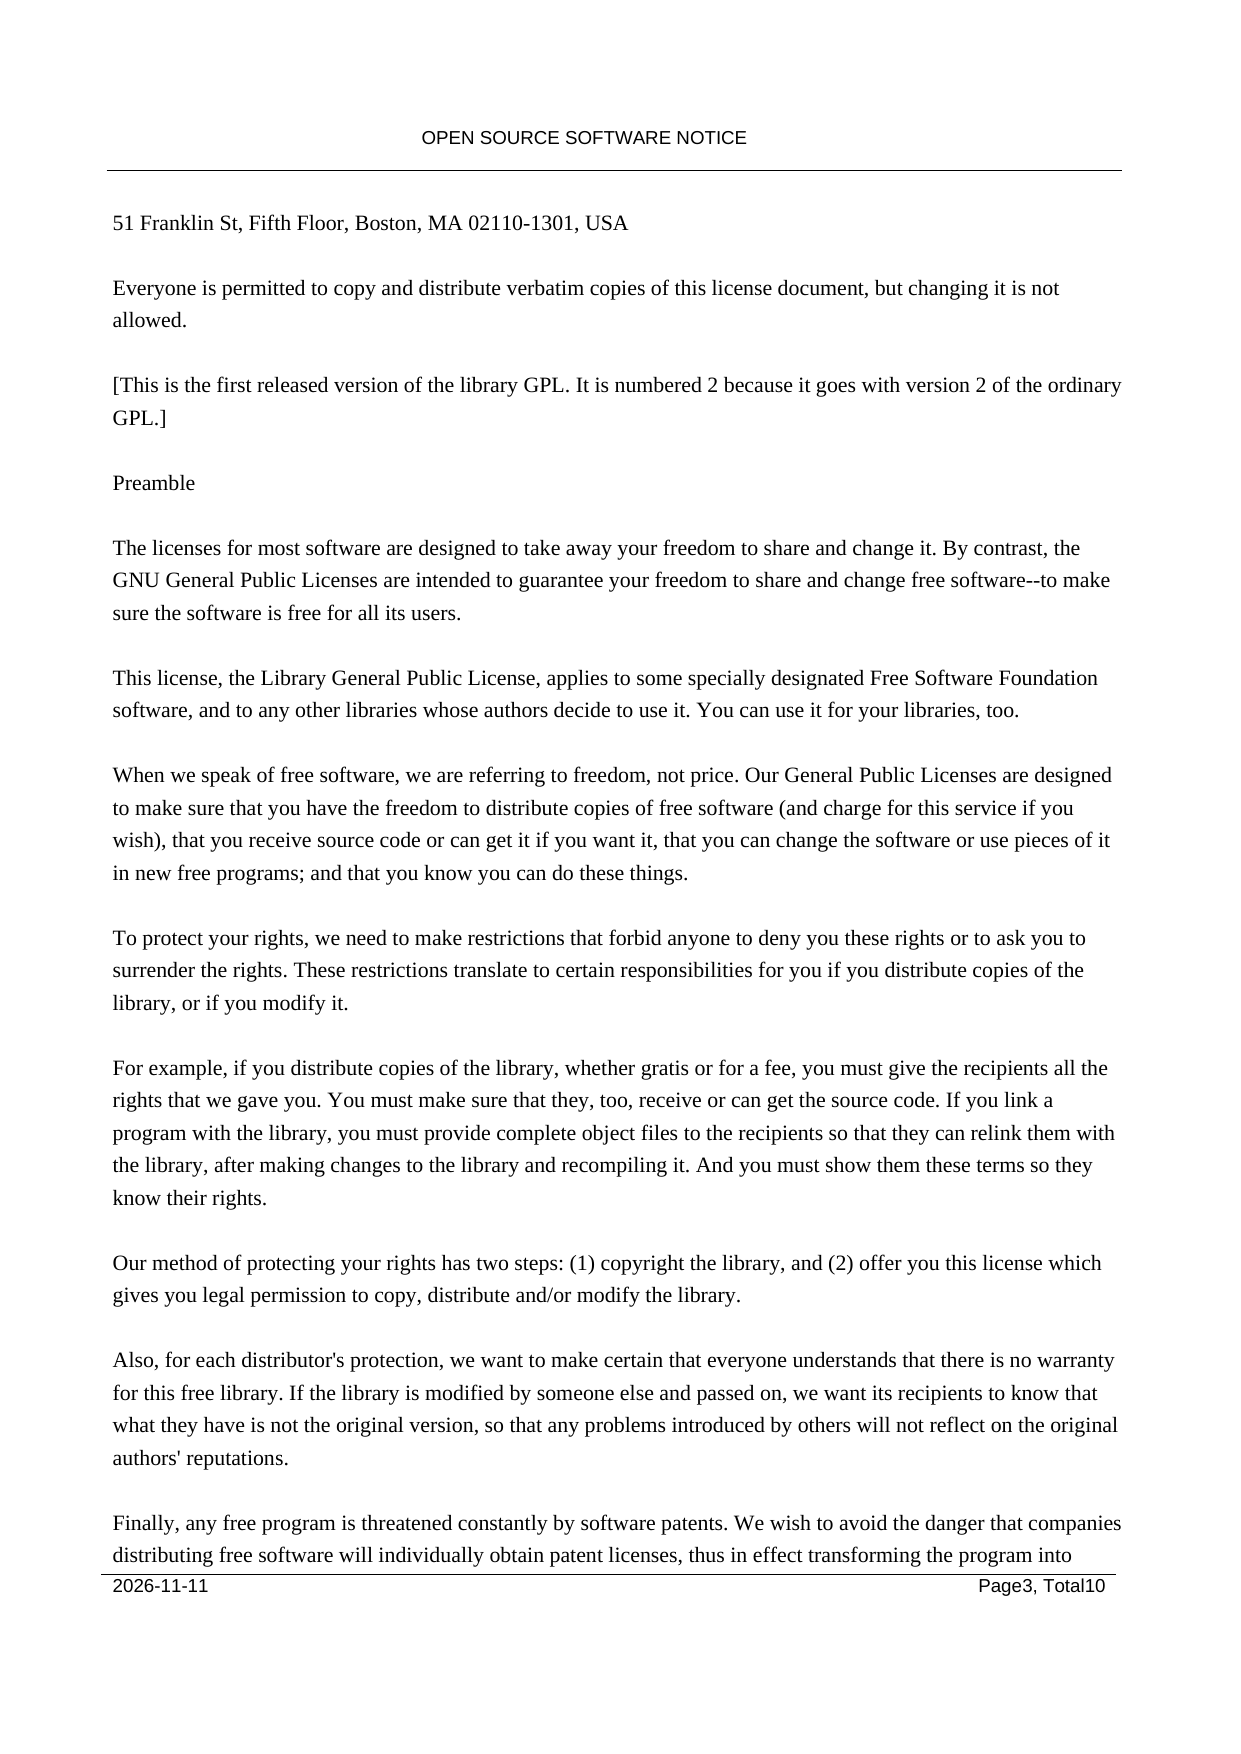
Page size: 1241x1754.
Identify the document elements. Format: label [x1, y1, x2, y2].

text [112, 206, 1128, 1571]
